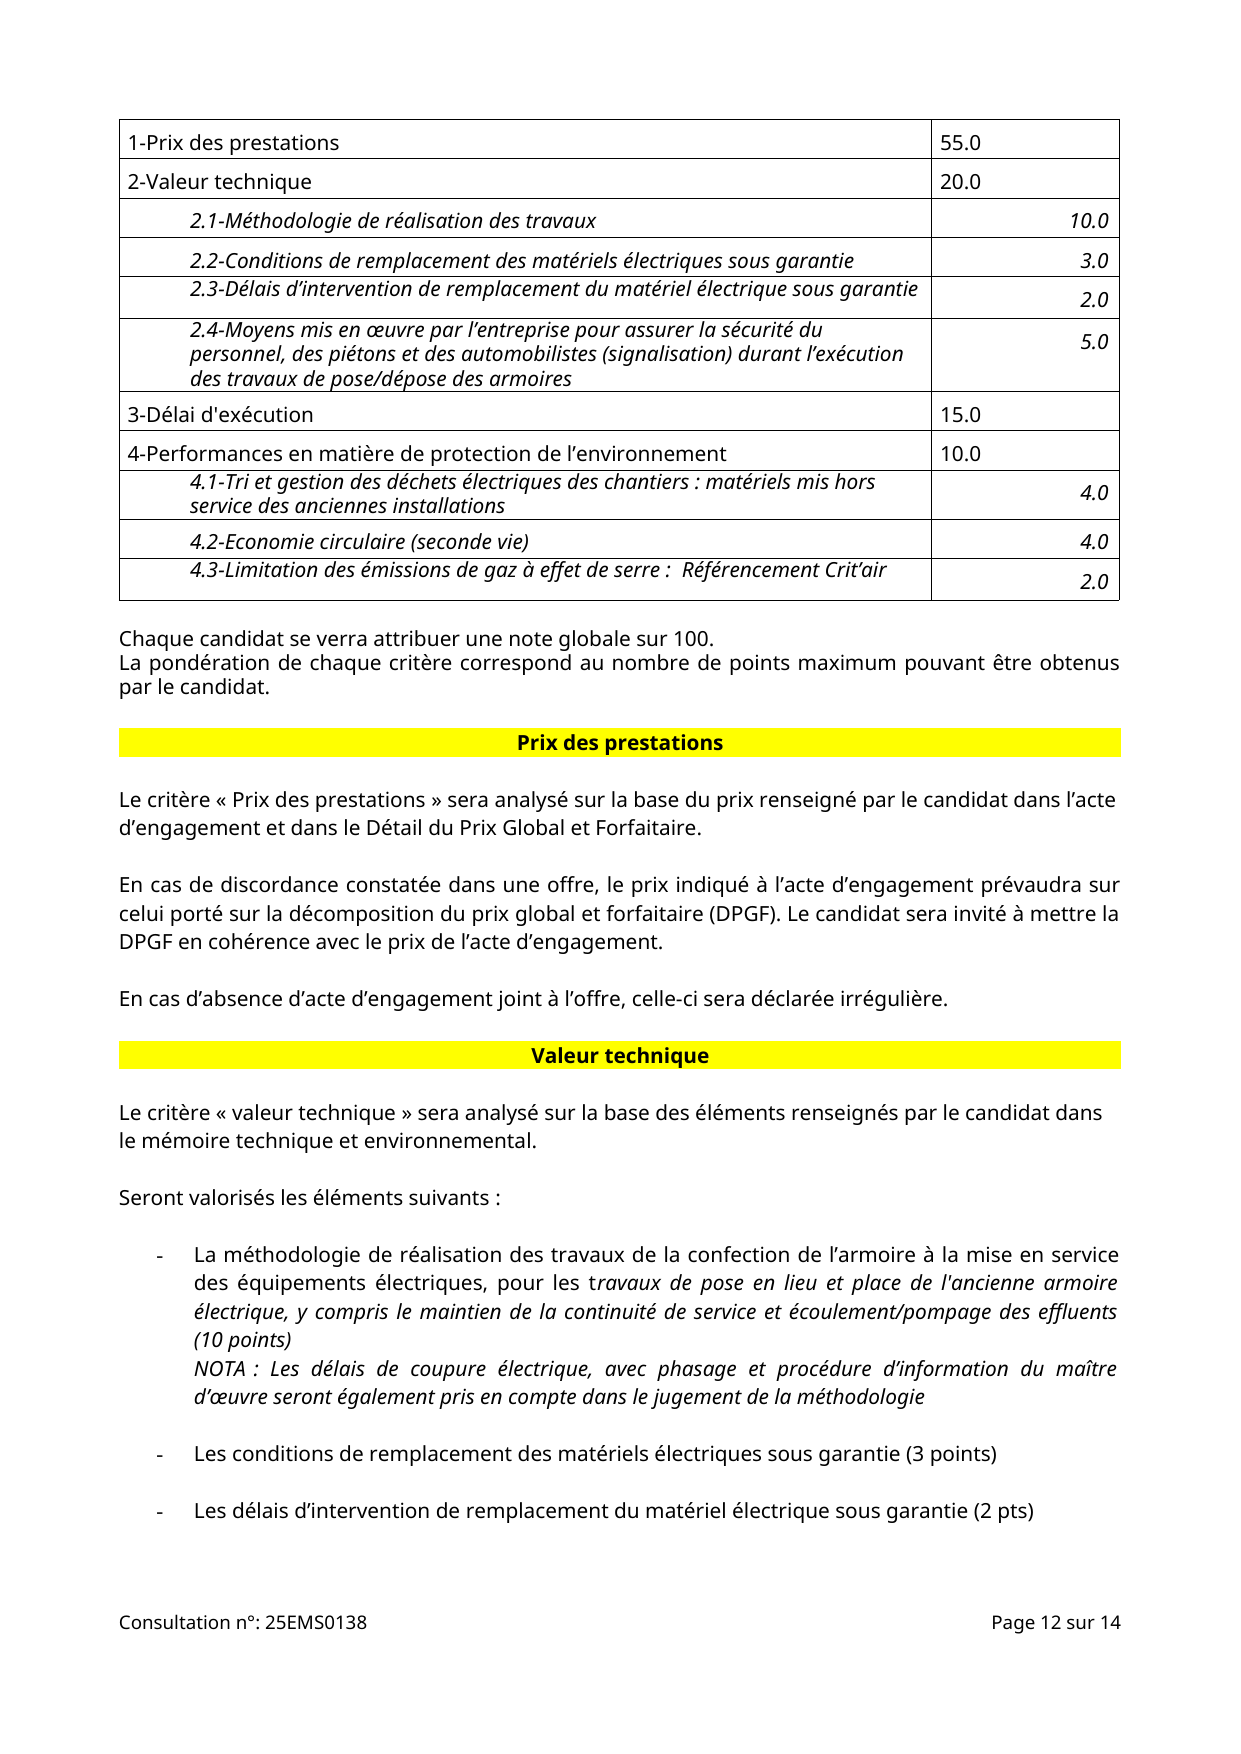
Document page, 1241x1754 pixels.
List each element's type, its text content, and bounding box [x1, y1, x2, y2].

table_cell 20.0 [932, 159, 1119, 197]
text En cas d’absence d’acte d’engagement joint à l’offre, celle-ci sera déclarée irrégulière. [119, 984, 1121, 1012]
text Valeur technique [119, 1041, 1121, 1069]
text En cas de discordance constatée dans une offre, le prix indiqué à l’acte d’engagement prévaudra sur celui porté sur la décomposition du prix global et forfaitaire (DPGF). Le candidat sera invité à mettre la DPGF en cohérence avec le prix de l’acte d’engagement. [119, 870, 1121, 956]
table_cell 4.0 [932, 520, 1119, 558]
text Chaque candidat se verra attribuer une note globale sur 100. [119, 627, 1121, 651]
table_cell 15.0 [932, 392, 1119, 430]
list NOTA : Les délais de coupure électrique, avec phasage et procédure d’information du maître d’œuvre seront également pris en compte dans le jugement de la méthodologie [194, 1354, 1121, 1411]
table_cell 2-Valeur technique [120, 159, 931, 197]
list Les conditions de remplacement des matériels électriques sous garantie (3 points) [156, 1439, 1121, 1467]
table_cell 2.0 [932, 277, 1119, 318]
table_cell 2.0 [932, 559, 1119, 599]
table_cell 3.0 [932, 238, 1119, 276]
text Seront valorisés les éléments suivants : [119, 1183, 1121, 1212]
table_cell 4.1-Tri et gestion des déchets électriques des chantiers : matériels mis hors service des anciennes installations [120, 471, 931, 518]
table_cell 3-Délai d'exécution [120, 392, 931, 430]
list Les délais d’intervention de remplacement du matériel électrique sous garantie (2 pts) [156, 1496, 1121, 1524]
table_cell 2.4-Moyens mis en œuvre par l’entreprise pour assurer la sécurité du personnel, des piétons et des automobilistes (signalisation) durant l’exécution des travaux de pose/dépose des armoires [120, 319, 931, 391]
table_cell 2.3-Délais d’intervention de remplacement du matériel électrique sous garantie [120, 277, 931, 318]
text Le critère « Prix des prestations » sera analysé sur la base du prix renseigné par le candidat dans l’acte d’engagement et dans le Détail du Prix Global et Forfaitaire. [119, 785, 1121, 842]
table_cell 4.3-Limitation des émissions de gaz à effet de serre : Référencement Crit’air [120, 559, 931, 599]
table_cell 2.2-Conditions de remplacement des matériels électriques sous garantie [120, 238, 931, 276]
table_cell 10.0 [932, 199, 1119, 237]
table_cell 5.0 [932, 319, 1119, 391]
text La pondération de chaque critère correspond au nombre de points maximum pouvant être obtenus par le candidat. [119, 651, 1121, 700]
table_cell 55.0 [932, 120, 1119, 158]
list La méthodologie de réalisation des travaux de la confection de l’armoire à la mise en service des équipements électriques, pour les travaux de pose en lieu et place de l'ancienne armoire électrique, y compris le maintien de la continuité de service et écoulement/pompage des effluents (10 points) [156, 1240, 1121, 1354]
table_cell 10.0 [932, 431, 1119, 470]
table_cell 4.2-Economie circulaire (seconde vie) [120, 520, 931, 558]
table_cell 1-Prix des prestations [120, 120, 931, 158]
table_cell 4-Performances en matière de protection de l’environnement [120, 431, 931, 470]
text Le critère « valeur technique » sera analysé sur la base des éléments renseignés par le candidat dans le mémoire technique et environnemental. [119, 1098, 1121, 1155]
table_cell 2.1-Méthodologie de réalisation des travaux [120, 199, 931, 237]
table_cell 4.0 [932, 471, 1119, 518]
text Prix des prestations [119, 728, 1121, 757]
